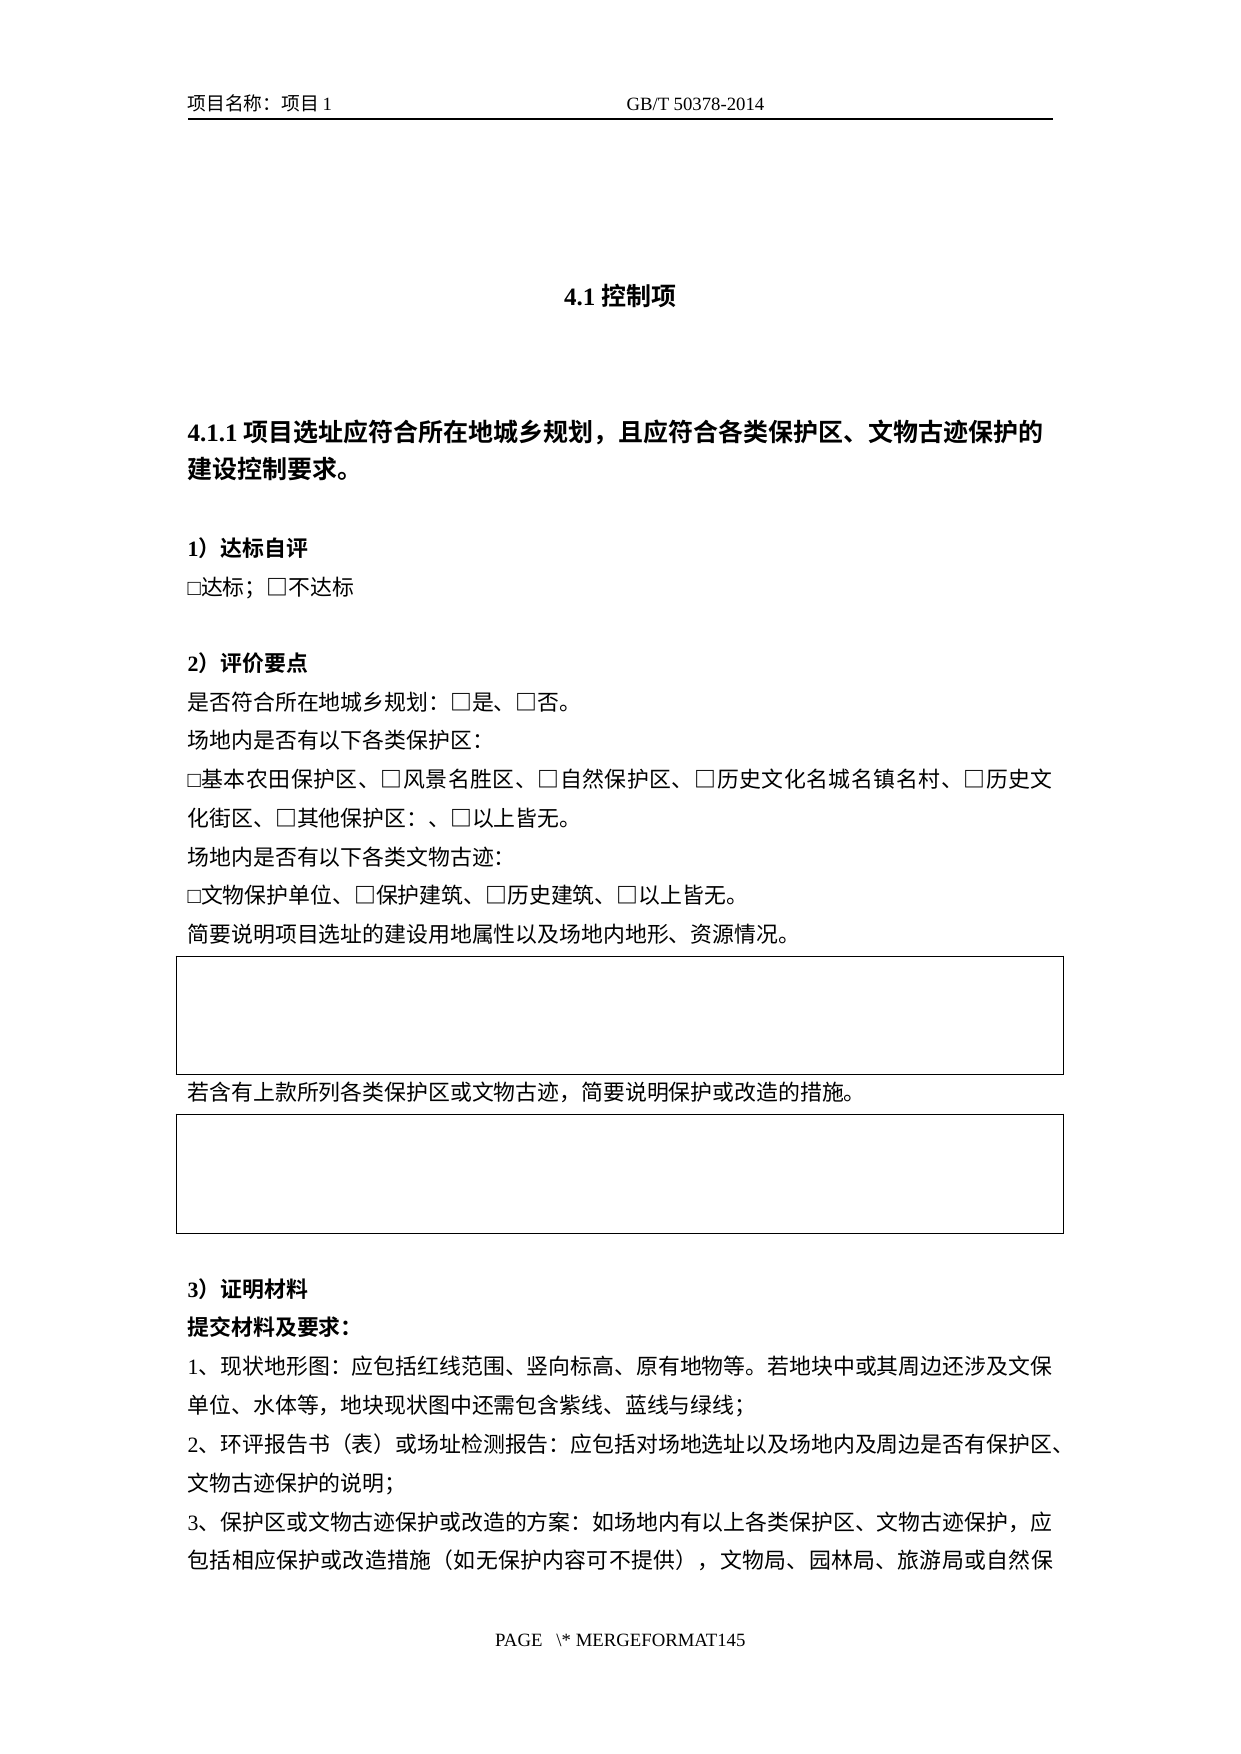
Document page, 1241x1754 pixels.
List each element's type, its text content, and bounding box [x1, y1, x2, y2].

text □文物保护单位、□保护建筑、□历史建筑、□以上皆无。 [187, 878, 1053, 911]
text 若含有上款所列各类保护区或文物古迹，简要说明保护或改造的措施。 [187, 1075, 1053, 1107]
text □基本农田保护区、□风景名胜区、□自然保护区、□历史文化名城名镇名村、□历史文化街区、□其他保护区：、□以上皆无。 [187, 762, 1053, 833]
table_header [177, 957, 1063, 1074]
text 2）评价要点 [187, 645, 1053, 678]
text 提交材料及要求： [187, 1310, 1053, 1342]
text 1）达标自评 [187, 530, 1053, 563]
text 1、现状地形图：应包括红线范围、竖向标高、原有地物等。若地块中或其周边还涉及文保单位、水体等，地块现状图中还需包含紫线、蓝线与绿线； [187, 1349, 1053, 1420]
text 2、环评报告书（表）或场址检测报告：应包括对场地选址以及场地内及周边是否有保护区、文物古迹保护的说明； [187, 1426, 1053, 1498]
text 3）证明材料 [187, 1271, 1053, 1304]
table_header [177, 1115, 1063, 1233]
text 是否符合所在地城乡规划：□是、□否。 [187, 684, 1053, 717]
text 场地内是否有以下各类保护区： [187, 723, 1053, 755]
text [187, 1504, 1053, 1576]
text 场地内是否有以下各类文物古迹： [187, 839, 1053, 872]
text □达标；□不达标 [187, 569, 1053, 602]
text 简要说明项目选址的建设用地属性以及场地内地形、资源情况。 [187, 917, 1053, 949]
subtitle 4.1.1 项目选址应符合所在地城乡规划，且应符合各类保护区、文物古迹保护的建设控制要求。 [187, 413, 1053, 485]
subtitle 4.1 控制项 [187, 262, 1053, 327]
